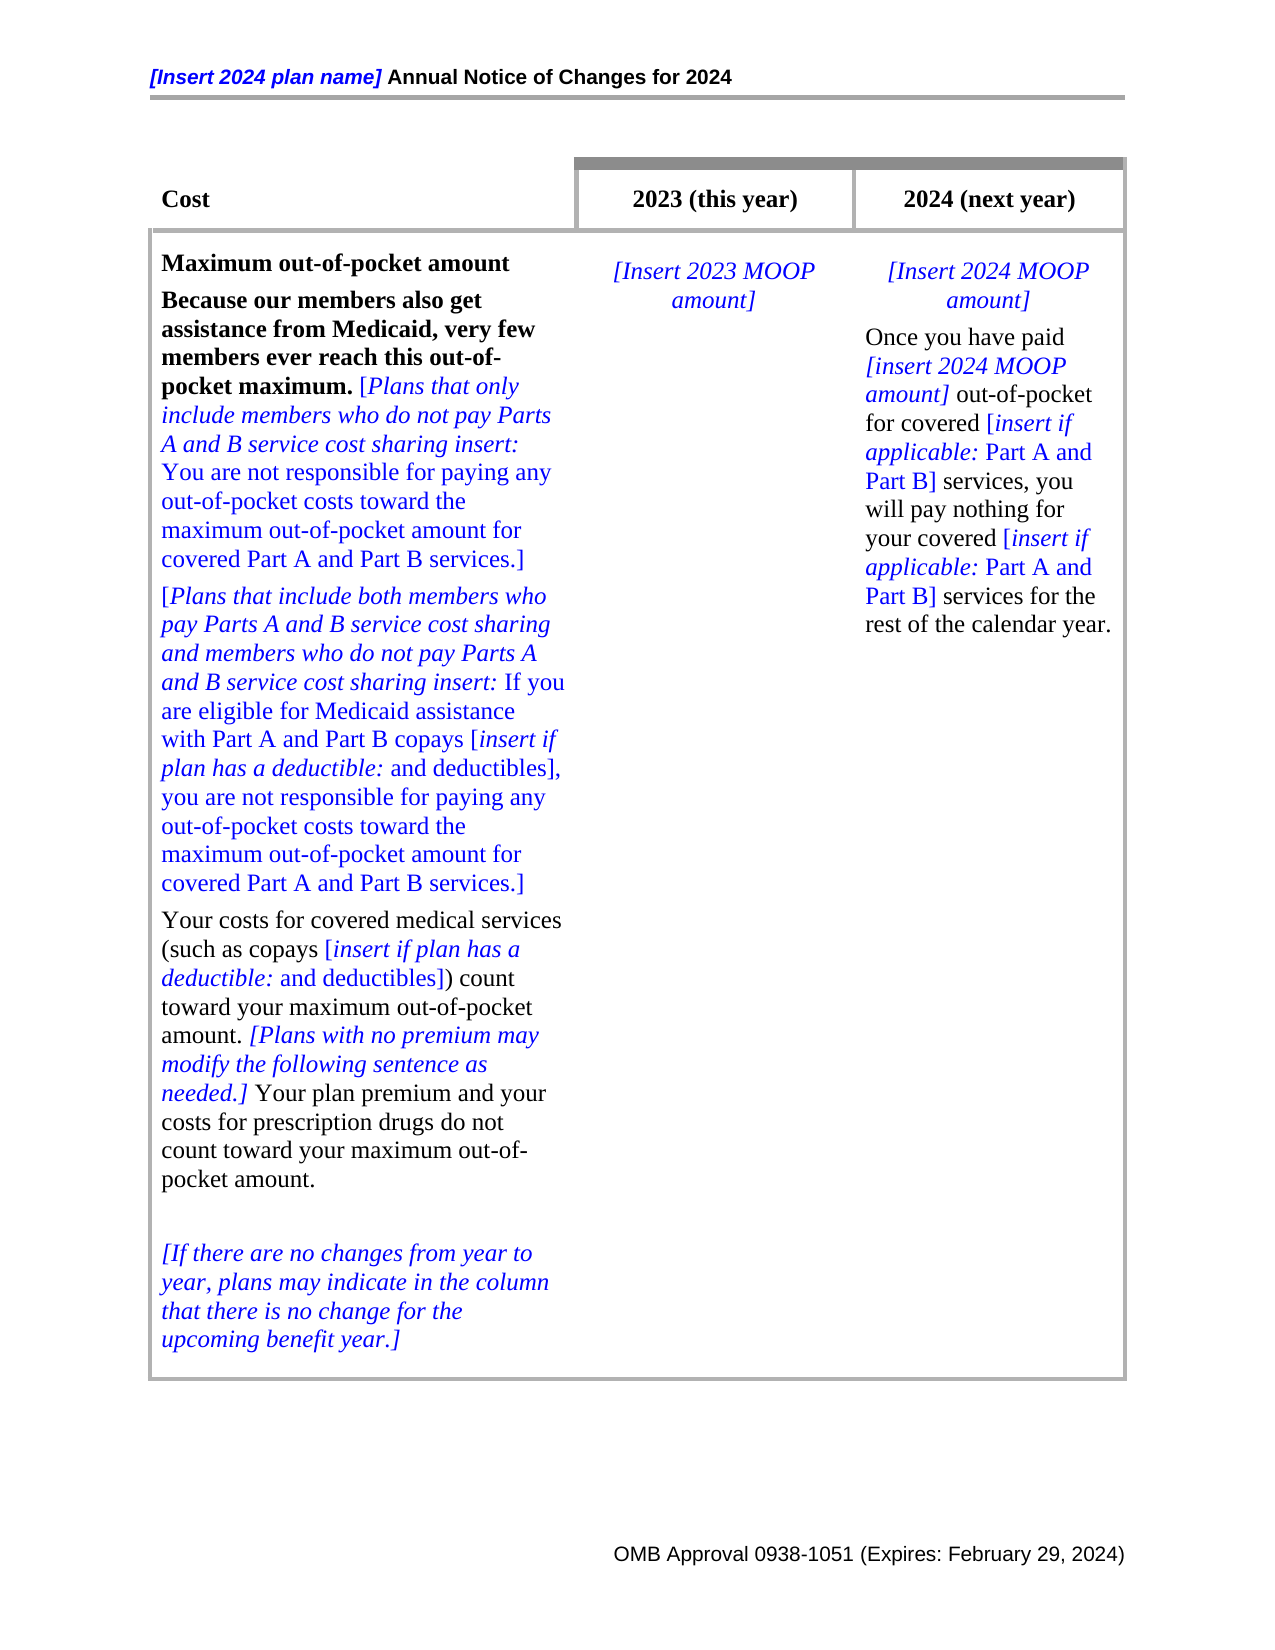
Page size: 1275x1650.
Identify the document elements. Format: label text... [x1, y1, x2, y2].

table_header 2024 (next year) [856, 170, 1123, 228]
table_cell [Insert 2023 MOOP amount] [576, 233, 854, 1377]
table_cell Maximum out-of-pocket amount Because our members also get assistance from Medicaid, very few members ever reach this out-of-pocket maximum. [Plans that only include members who do not pay Parts A and B service cost sharing insert: You are not responsible for paying any out-of-pocket costs toward the maximum out-of-pocket amount for covered Part A and Part B services.] [Plans that include both members who pay Parts A and B service cost sharing and members who do not pay Parts A and B service cost sharing insert: If you are eligible for Medicaid assistance with Part A and Part B copays [insert if plan has a deductible: and deductibles], you are not responsible for paying any out-of-pocket costs toward the maximum out-of-pocket amount for covered Part A and Part B services.] Your costs for covered medical services (such as copays [insert if plan has a deductible: and deductibles]) count toward your maximum out-of-pocket amount. [Plans with no premium may modify the following sentence as needed.] Your plan premium and your costs for prescription drugs do not count toward your maximum out-of-pocket amount. [If there are no changes from year to year, plans may indicate in the column that there is no change for the upcoming benefit year.] [152, 229, 576, 1377]
table_header 2023 (this year) [579, 170, 852, 228]
table_header Cost [150, 157, 574, 228]
table_cell [Insert 2024 MOOP amount] Once you have paid [insert 2024 MOOP amount] out-of-pocket for covered [insert if applicable: Part A and Part B] services, you will pay nothing for your covered [insert if applicable: Part A and Part B] services for the rest of the calendar year. [854, 233, 1123, 1377]
